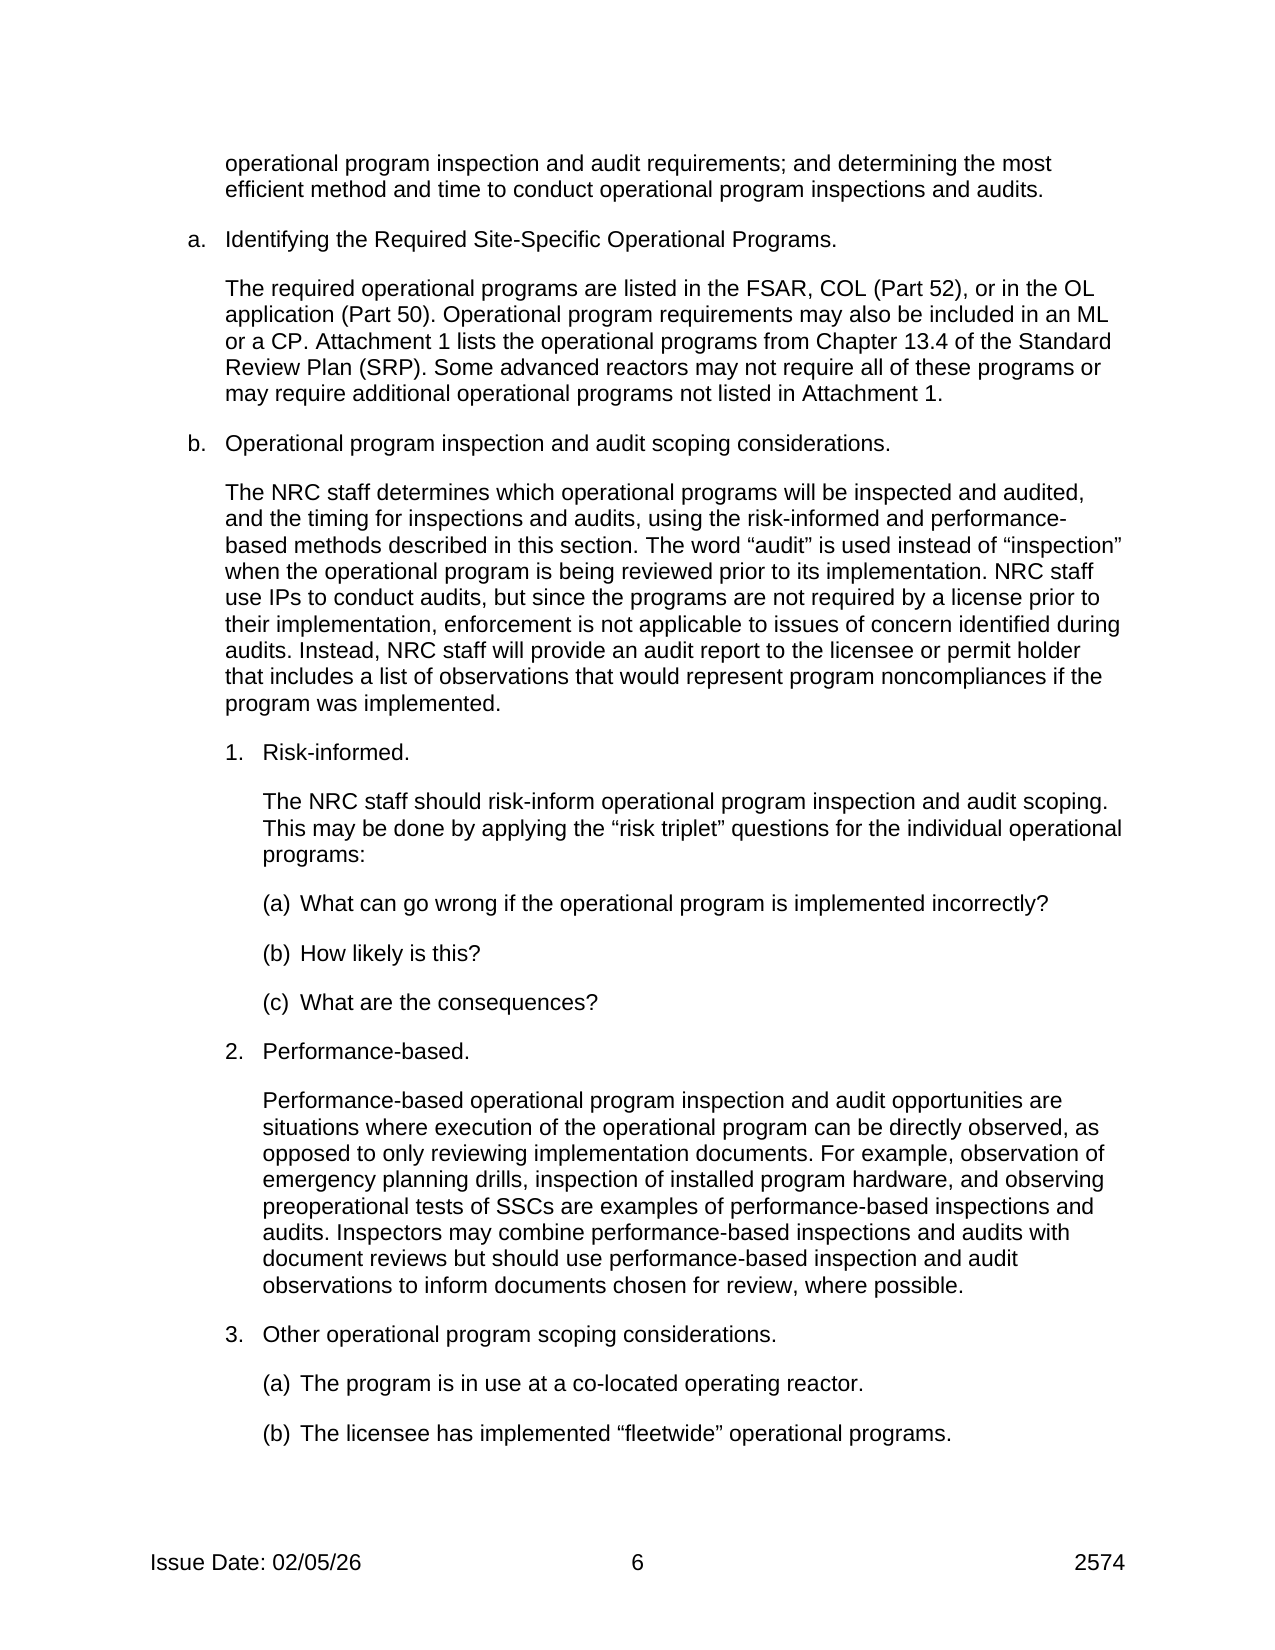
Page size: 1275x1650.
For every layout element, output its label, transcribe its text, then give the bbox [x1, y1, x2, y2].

list What can go wrong if the operational program is implemented incorrectly? [262, 890, 1125, 917]
list What are the consequences? [262, 989, 1125, 1015]
text The NRC staff should risk-inform operational program inspection and audit scoping. This may be done by applying the “risk triplet” questions for the individual operational programs: [262, 788, 1125, 867]
text Performance-based operational program inspection and audit opportunities are situations where execution of the operational program can be directly observed, as opposed to only reviewing implementation documents. For example, observation of emergency planning drills, inspection of installed program hardware, and observing preoperational tests of SSCs are examples of performance-based inspections and audits. Inspectors may combine performance-based inspections and audits with document reviews but should use performance-based inspection and audit observations to inform documents chosen for review, where possible. [262, 1087, 1125, 1298]
list Other operational program scoping considerations. [225, 1321, 1125, 1347]
list How likely is this? [262, 939, 1125, 966]
text The required operational programs are listed in the FSAR, COL (Part 52), or in the OL application (Part 50). Operational program requirements may also be included in an ML or a CP. Attachment 1 lists the operational programs from Chapter 13.4 of the Standard Review Plan (SRP). Some advanced reactors may not require all of these programs or may require additional operational programs not listed in Attachment 1. [225, 275, 1125, 407]
list Risk-informed. [225, 739, 1125, 765]
list Identifying the Required Site-Specific Operational Programs. [187, 226, 1125, 252]
list The program is in use at a co-located operating reactor. [262, 1370, 1125, 1397]
list Performance-based. [225, 1038, 1125, 1064]
list The licensee has implemented “fleetwide” operational programs. [262, 1419, 1125, 1446]
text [225, 150, 1125, 203]
text The NRC staff determines which operational programs will be inspected and audited, and the timing for inspections and audits, using the risk-informed and performance-based methods described in this section. The word “audit” is used instead of “inspection” when the operational program is being reviewed prior to its implementation. NRC staff use IPs to conduct audits, but since the programs are not required by a license prior to their implementation, enforcement is not applicable to issues of concern identified during audits. Instead, NRC staff will provide an audit report to the licensee or permit holder that includes a list of observations that would represent program noncompliances if the program was implemented. [225, 479, 1125, 716]
list Operational program inspection and audit scoping considerations. [187, 429, 1125, 456]
